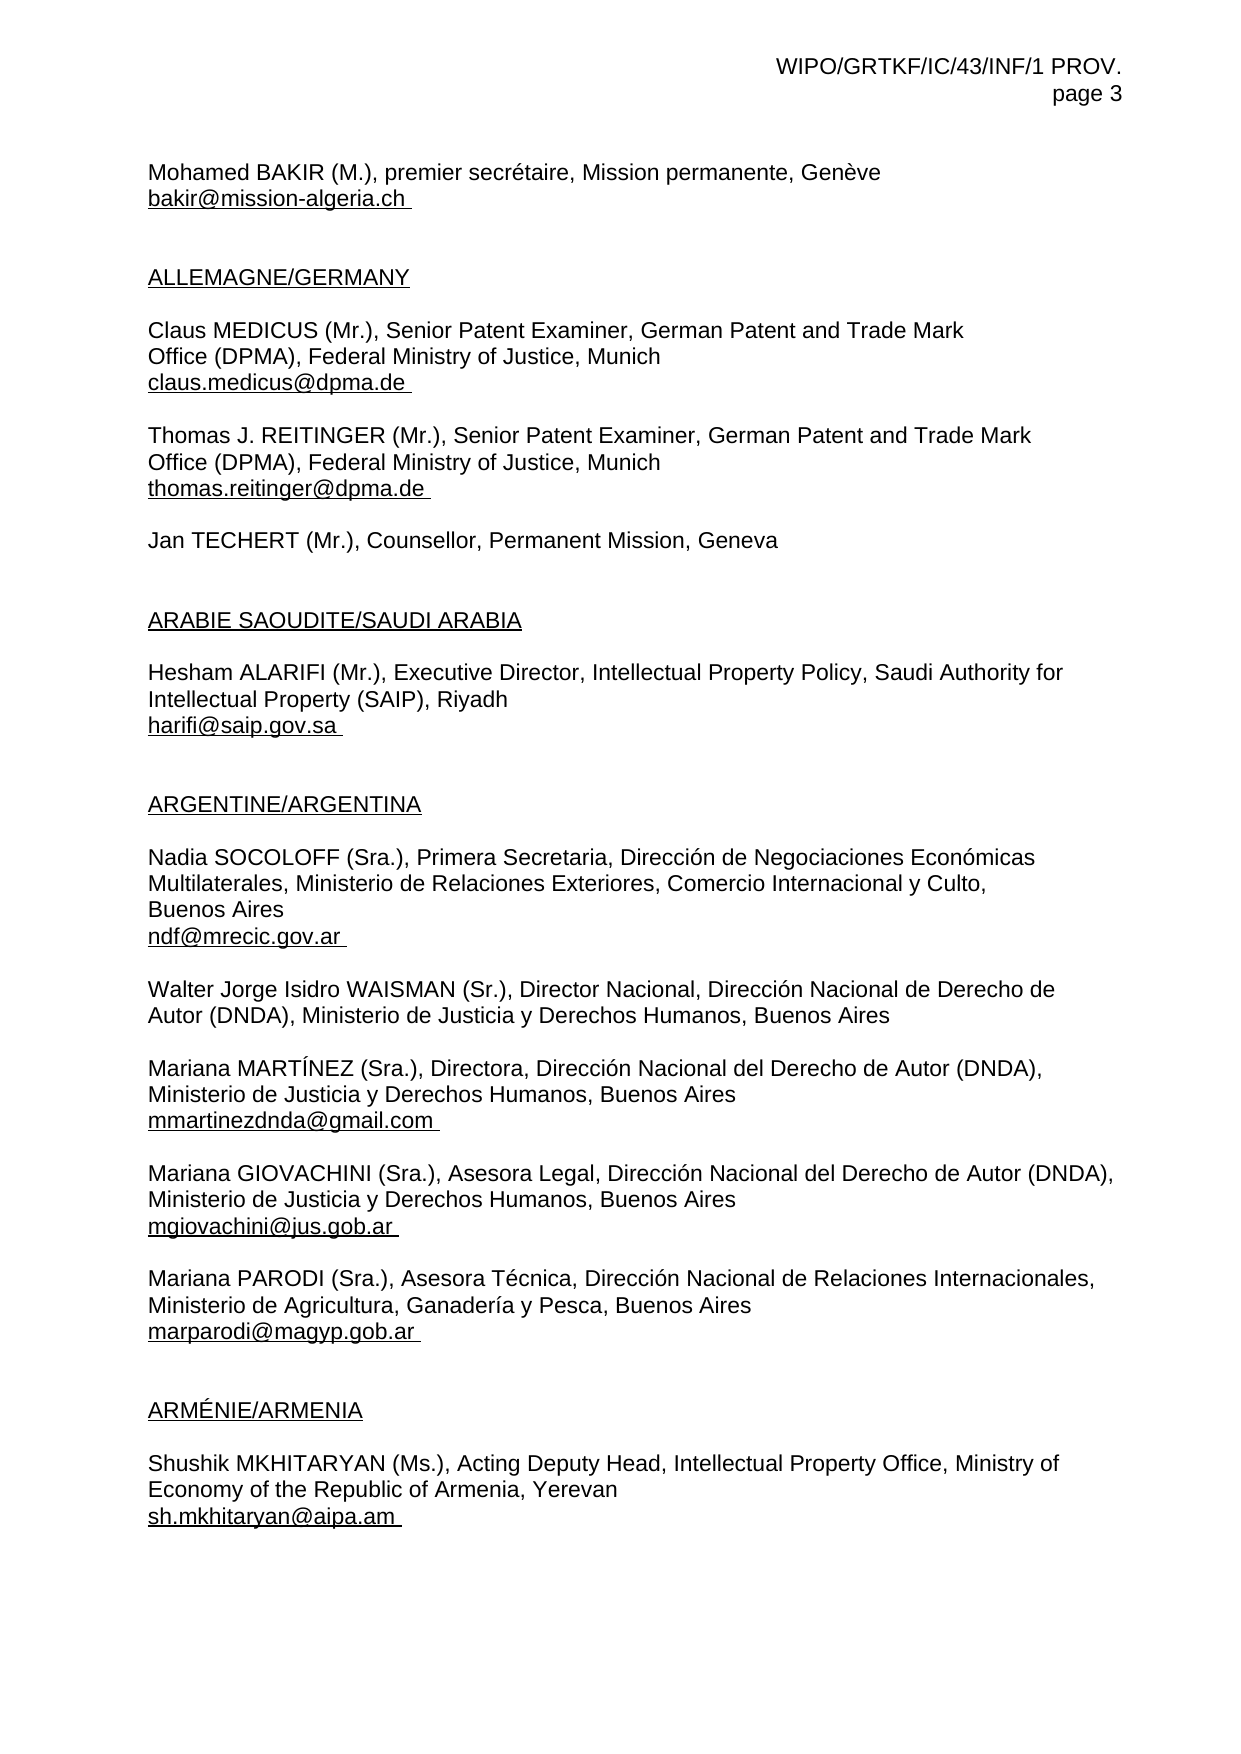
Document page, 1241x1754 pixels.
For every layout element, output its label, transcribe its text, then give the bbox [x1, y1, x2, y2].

text Mohamed BAKIR (M.), premier secrétaire, Mission permanente, Genève [148, 158, 1122, 185]
text marparodi@magyp.gob.ar [148, 1318, 1122, 1344]
text Nadia SOCOLOFF (Sra.), Primera Secretaria, Dirección de Negociaciones Económicas Multilaterales, Ministerio de Relaciones Exteriores, Comercio Internacional y Culto, Buenos Aires [148, 844, 1122, 923]
text bakir@mission-algeria.ch [148, 185, 1122, 211]
text ARGENTINE/ARGENTINA [148, 791, 1122, 817]
text ARABIE SAOUDITE/SAUDI ARABIA [148, 607, 1122, 633]
text Walter Jorge Isidro WAISMAN (Sr.), Director Nacional, Dirección Nacional de Derecho de Autor (DNDA), Ministerio de Justicia y Derechos Humanos, Buenos Aires [148, 976, 1122, 1028]
text Mariana MARTÍNEZ (Sra.), Directora, Dirección Nacional del Derecho de Autor (DNDA), Ministerio de Justicia y Derechos Humanos, Buenos Aires [148, 1054, 1122, 1107]
text ALLEMAGNE/GERMANY [148, 264, 1122, 290]
text harifi@saip.gov.sa [148, 712, 1122, 738]
text Jan TECHERT (Mr.), Counsellor, Permanent Mission, Geneva [148, 527, 1122, 554]
text Hesham ALARIFI (Mr.), Executive Director, Intellectual Property Policy, Saudi Authority for Intellectual Property (SAIP), Riyadh [148, 659, 1122, 712]
text Mariana GIOVACHINI (Sra.), Asesora Legal, Dirección Nacional del Derecho de Autor (DNDA), Ministerio de Justicia y Derechos Humanos, Buenos Aires [148, 1160, 1122, 1213]
text Shushik MKHITARYAN (Ms.), Acting Deputy Head, Intellectual Property Office, Ministry of Economy of the Republic of Armenia, Yerevan [148, 1450, 1122, 1503]
text claus.medicus@dpma.de [148, 369, 1122, 396]
text Thomas J. REITINGER (Mr.), Senior Patent Examiner, German Patent and Trade Mark Office (DPMA), Federal Ministry of Justice, Munich [148, 422, 1122, 475]
text sh.mkhitaryan@aipa.am [148, 1503, 1122, 1529]
text thomas.reitinger@dpma.de [148, 475, 1122, 501]
text Mariana PARODI (Sra.), Asesora Técnica, Dirección Nacional de Relaciones Internacionales, Ministerio de Agricultura, Ganadería y Pesca, Buenos Aires [148, 1265, 1122, 1318]
text mmartinezdnda@gmail.com [148, 1107, 1122, 1134]
text ndf@mrecic.gov.ar [148, 923, 1122, 949]
text mgiovachini@jus.gob.ar [148, 1213, 1122, 1239]
text Claus MEDICUS (Mr.), Senior Patent Examiner, German Patent and Trade Mark Office (DPMA), Federal Ministry of Justice, Munich [148, 317, 1122, 369]
text ARMÉNIE/ARMENIA [148, 1397, 1122, 1423]
